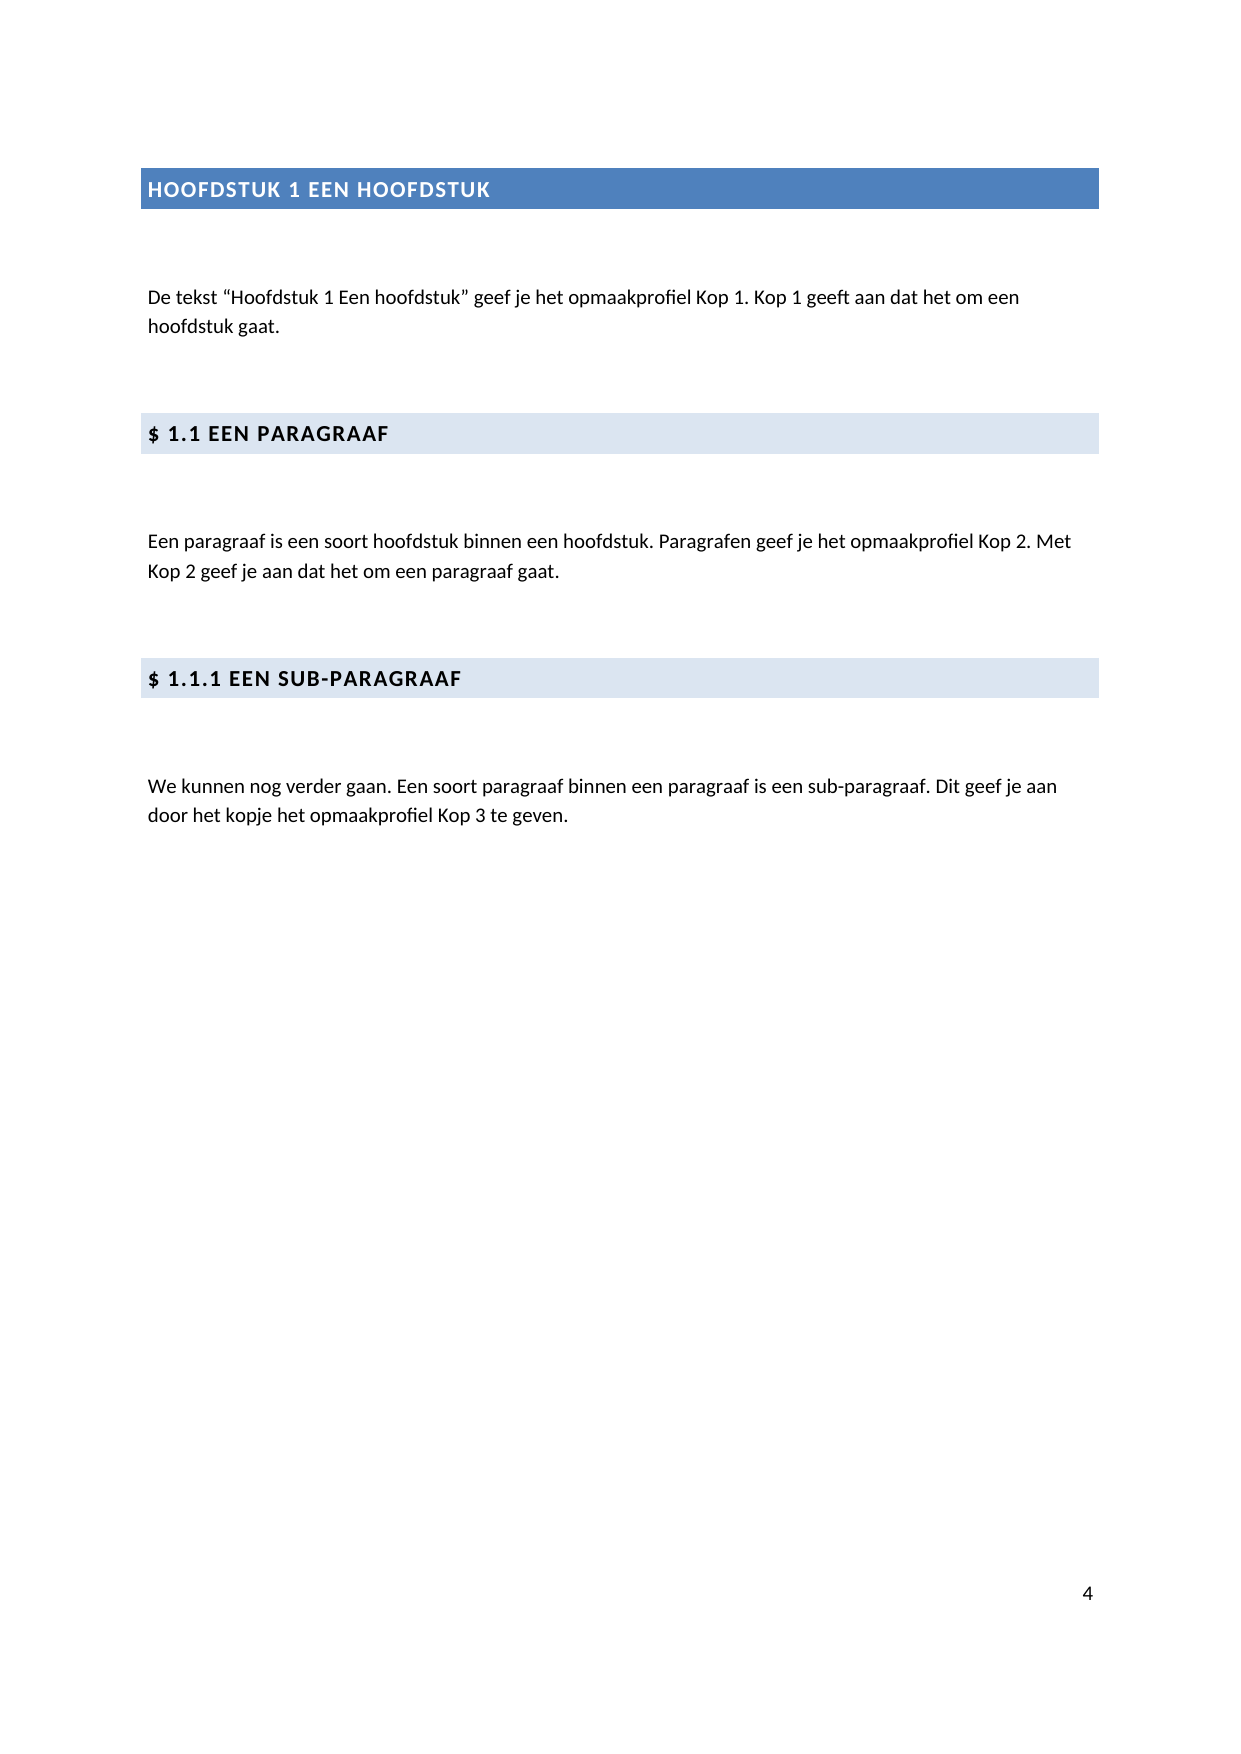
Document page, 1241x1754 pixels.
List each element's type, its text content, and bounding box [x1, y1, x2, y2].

subtitle Hoofdstuk 1 Een hoofdstuk [148, 175, 1093, 203]
text De tekst “Hoofdstuk 1 Een hoofdstuk” geef je het opmaakprofiel Kop 1. Kop 1 geeft aan dat het om een hoofdstuk gaat. [148, 284, 1093, 338]
text We kunnen nog verder gaan. Een soort paragraaf binnen een paragraaf is een sub-paragraaf. Dit geef je aan door het kopje het opmaakprofiel Kop 3 te geven. [148, 773, 1093, 828]
text Een paragraaf is een soort hoofdstuk binnen een hoofdstuk. Paragrafen geef je het opmaakprofiel Kop 2. Met Kop 2 geef je aan dat het om een paragraaf gaat. [148, 529, 1093, 583]
subtitle $ 1.1.1 Een sub-paragraaf [148, 664, 1093, 692]
subtitle $ 1.1 Een paragraaf [148, 419, 1093, 447]
